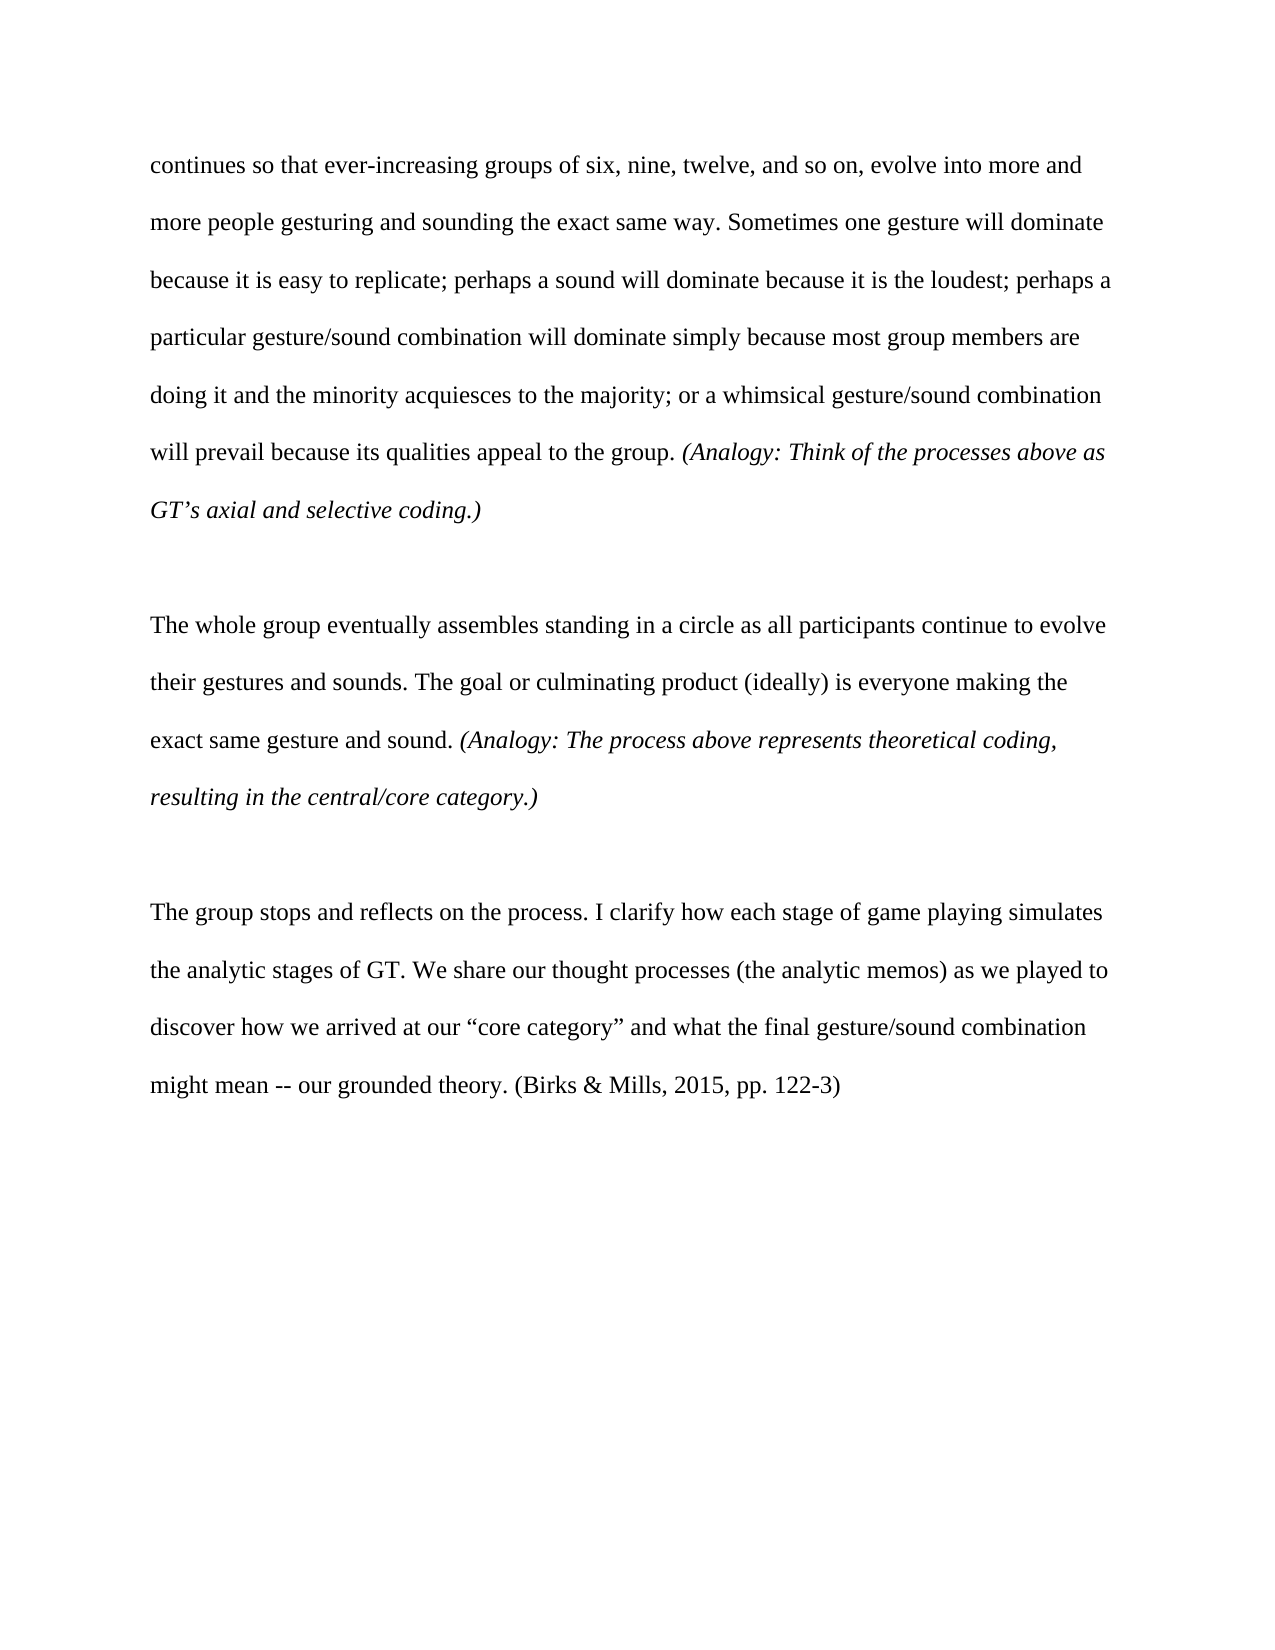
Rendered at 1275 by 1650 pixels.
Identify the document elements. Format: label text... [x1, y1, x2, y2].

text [150, 150, 1125, 524]
text The whole group eventually assembles standing in a circle as all participants continue to evolve their gestures and sounds. The goal or culminating product (ideally) is everyone making the exact same gesture and sound. (Analogy: The process above represents theoretical coding, resulting in the central/core category.) [150, 610, 1125, 811]
text The group stops and reflects on the process. I clarify how each stage of game playing simulates the analytic stages of GT. We share our thought processes (the analytic memos) as we played to discover how we arrived at our “core category” and what the final gesture/sound combination might mean -- our grounded theory. (Birks & Mills, 2015, pp. 122-3) [150, 897, 1125, 1099]
